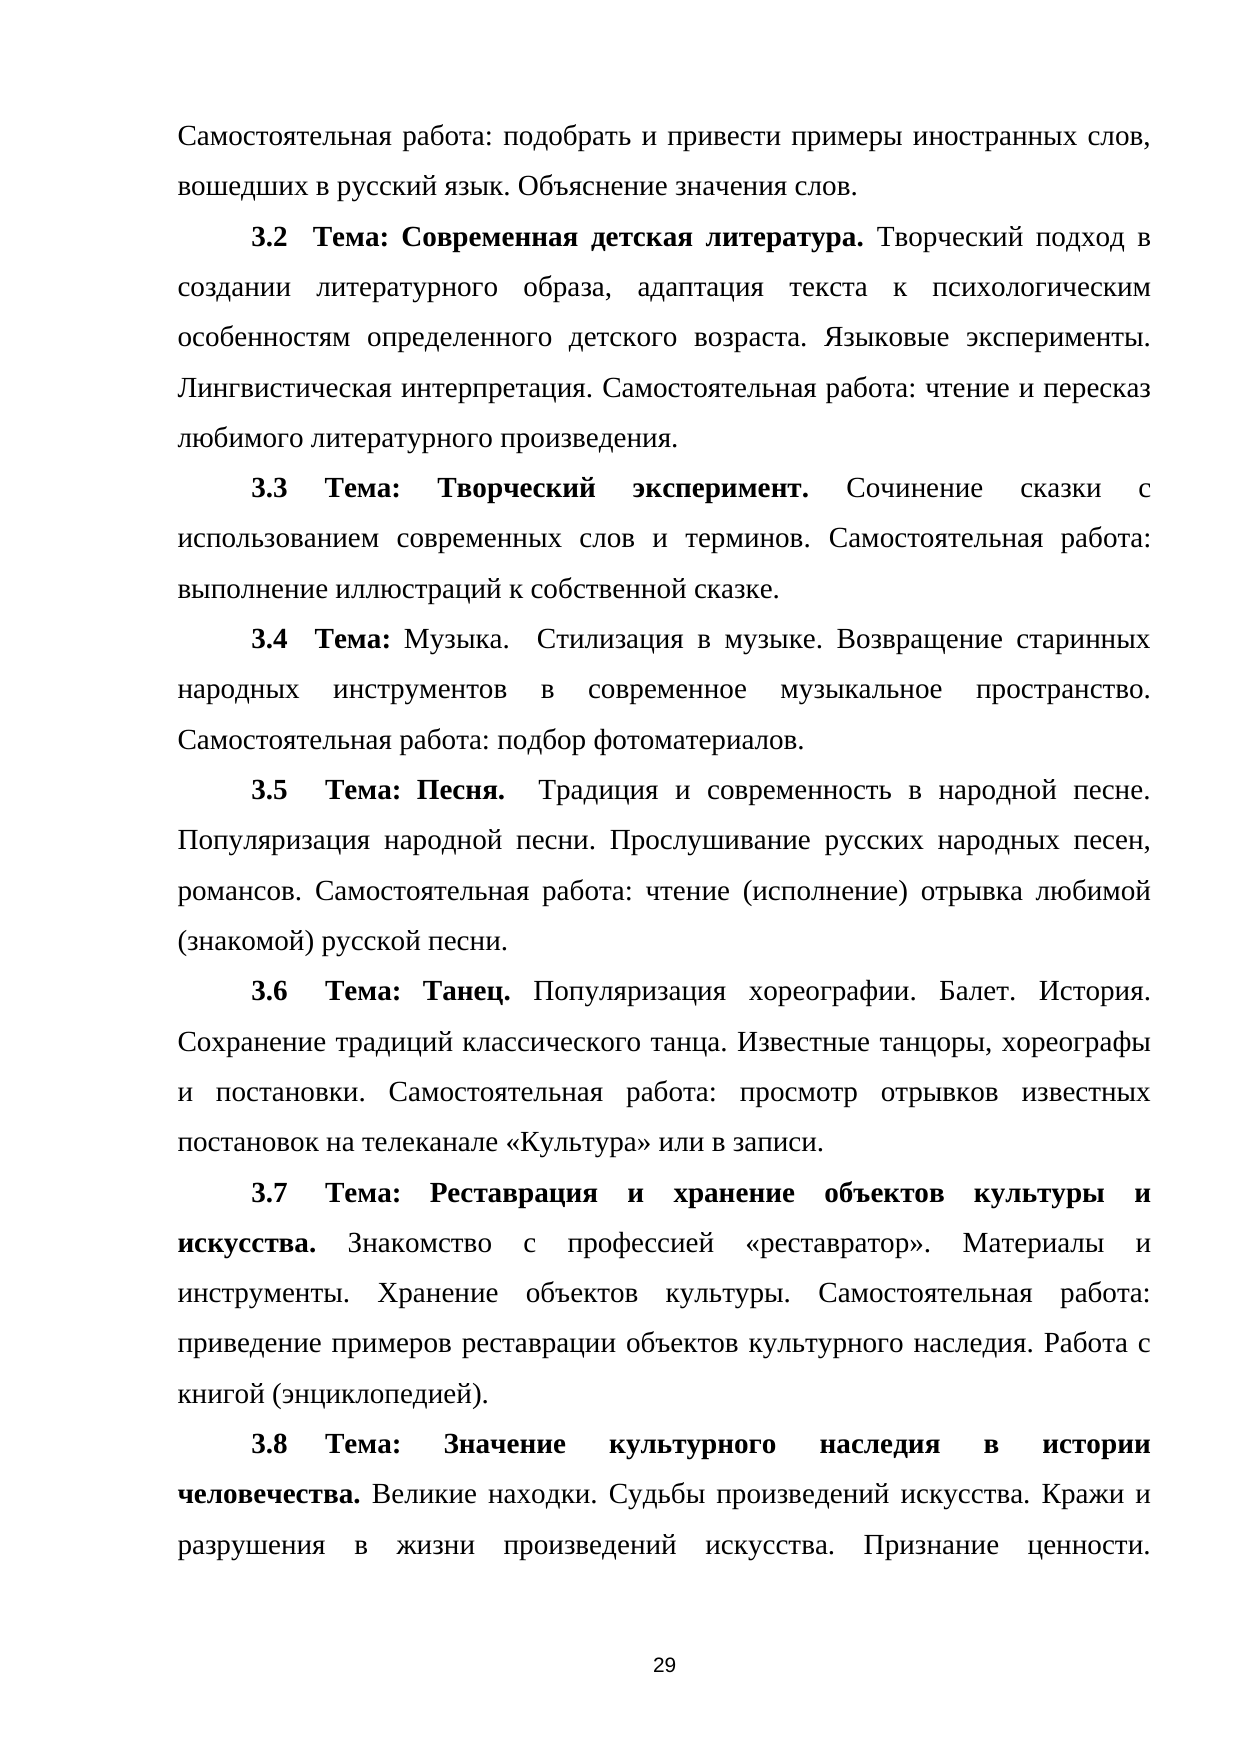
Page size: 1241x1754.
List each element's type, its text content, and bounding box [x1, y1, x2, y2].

list Тема: Танец. Популяризация хореографии. Балет. История. Сохранение традиций классического танца. Известные танцоры, хореографы и постановки. Самостоятельная работа: просмотр отрывков известных постановок на телеканале «Культура» или в записи. [177, 973, 1152, 1158]
list Тема: Реставрация и хранение объектов культуры и искусства. Знакомство с профессией «реставратор». Материалы и инструменты. Хранение объектов культуры. Самостоятельная работа: приведение примеров реставрации объектов культурного наследия. Работа с книгой (энциклопедией). [177, 1175, 1152, 1409]
text 3.4 Тема: Музыка. Стилизация в музыке. Возвращение старинных народных инструментов в современное музыкальное пространство. Самостоятельная работа: подбор фотоматериалов. [177, 621, 1152, 755]
list Тема: Песня. Традиция и современность в народной песне. Популяризация народной песни. Прослушивание русских народных песен, романсов. Самостоятельная работа: чтение (исполнение) отрывка любимой (знакомой) русской песни. [177, 772, 1152, 957]
text 3.3 Тема: Творческий эксперимент. Сочинение сказки с использованием современных слов и терминов. Самостоятельная работа: выполнение иллюстраций к собственной сказке. [177, 470, 1152, 604]
text 3.2 Тема: Современная детская литература. Творческий подход в создании литературного образа, адаптация текста к психологическим особенностям определенного детского возраста. Языковые эксперименты. Лингвистическая интерпретация. Самостоятельная работа: чтение и пересказ любимого литературного произведения. [177, 219, 1152, 453]
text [177, 118, 1152, 202]
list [177, 1426, 1152, 1560]
